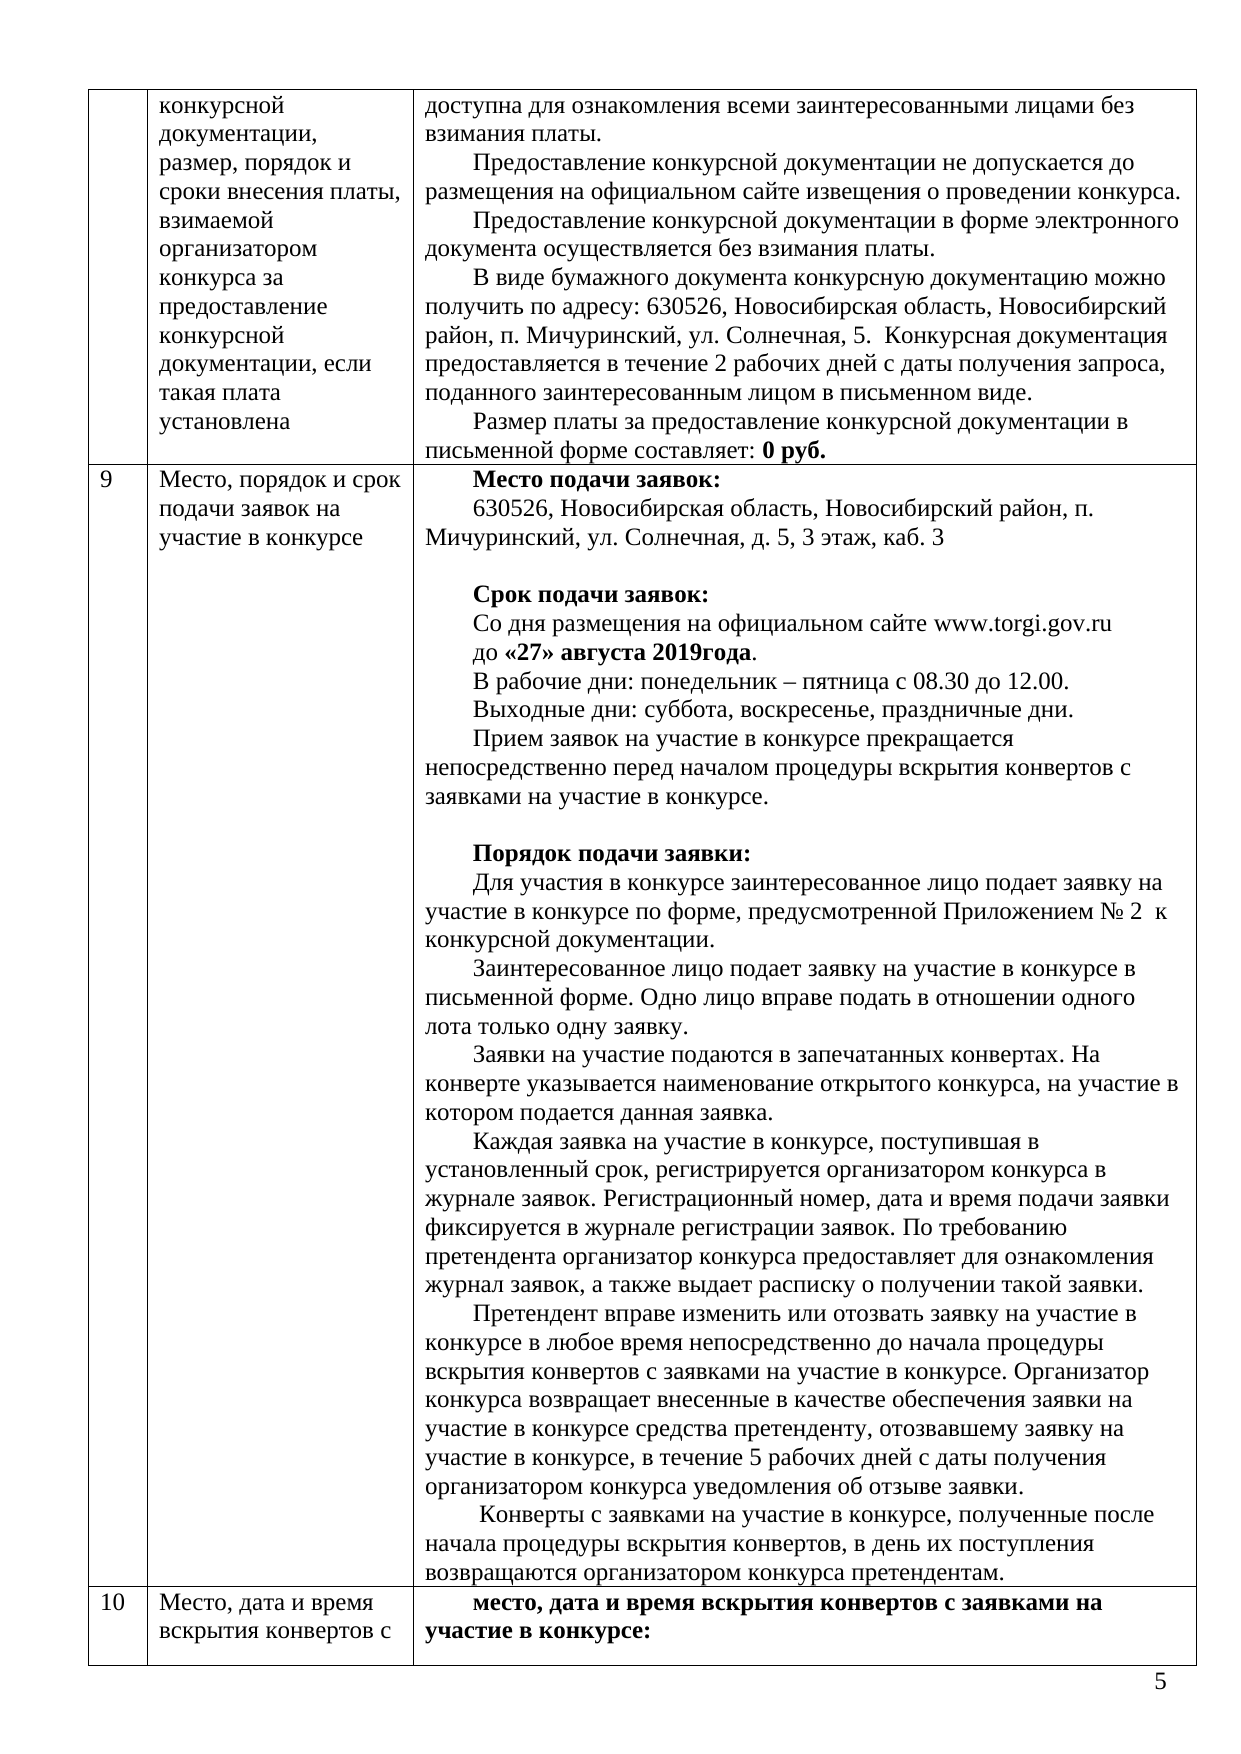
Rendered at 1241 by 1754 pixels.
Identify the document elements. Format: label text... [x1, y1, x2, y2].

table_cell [148, 90, 413, 463]
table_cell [148, 1587, 413, 1665]
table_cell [414, 1587, 1196, 1665]
table_cell 10 [89, 1587, 147, 1665]
table_cell Место подачи заявок: 630526, Новосибирская область, Новосибирский район, п. Мичуринский, ул. Солнечная, д. 5, 3 этаж, каб. 3 Срок подачи заявок: Со дня размещения на официальном сайте www.torgi.gov.ru до «27» августа 2019года. В рабочие дни: понедельник – пятница с 08.30 до 12.00. Выходные дни: суббота, воскресенье, праздничные дни. Прием заявок на участие в конкурсе прекращается непосредственно перед началом процедуры вскрытия конвертов с заявками на участие в конкурсе. Порядок подачи заявки: Для участия в конкурсе заинтересованное лицо подает заявку на участие в конкурсе по форме, предусмотренной Приложением № 2 к конкурсной документации. Заинтересованное лицо подает заявку на участие в конкурсе в письменной форме. Одно лицо вправе подать в отношении одного лота только одну заявку. Заявки на участие подаются в запечатанных конвертах. На конверте указывается наименование открытого конкурса, на участие в котором подается данная заявка. Каждая заявка на участие в конкурсе, поступившая в установленный срок, регистрируется организатором конкурса в журнале заявок. Регистрационный номер, дата и время подачи заявки фиксируется в журнале регистрации заявок. По требованию претендента организатор конкурса предоставляет для ознакомления журнал заявок, а также выдает расписку о получении такой заявки. Претендент вправе изменить или отозвать заявку на участие в конкурсе в любое время непосредственно до начала процедуры вскрытия конвертов с заявками на участие в конкурсе. Организатор конкурса возвращает внесенные в качестве обеспечения заявки на участие в конкурсе средства претенденту, отозвавшему заявку на участие в конкурсе, в течение 5 рабочих дней с даты получения организатором конкурса уведомления об отзыве заявки. Конверты с заявками на участие в конкурсе, полученные после начала процедуры вскрытия конвертов, в день их поступления возвращаются организатором конкурса претендентам. [414, 465, 1196, 1586]
table_cell 9 [89, 465, 147, 1586]
table_cell Место, порядок и срок подачи заявок на участие в конкурсе [148, 465, 413, 1586]
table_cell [414, 90, 1196, 463]
